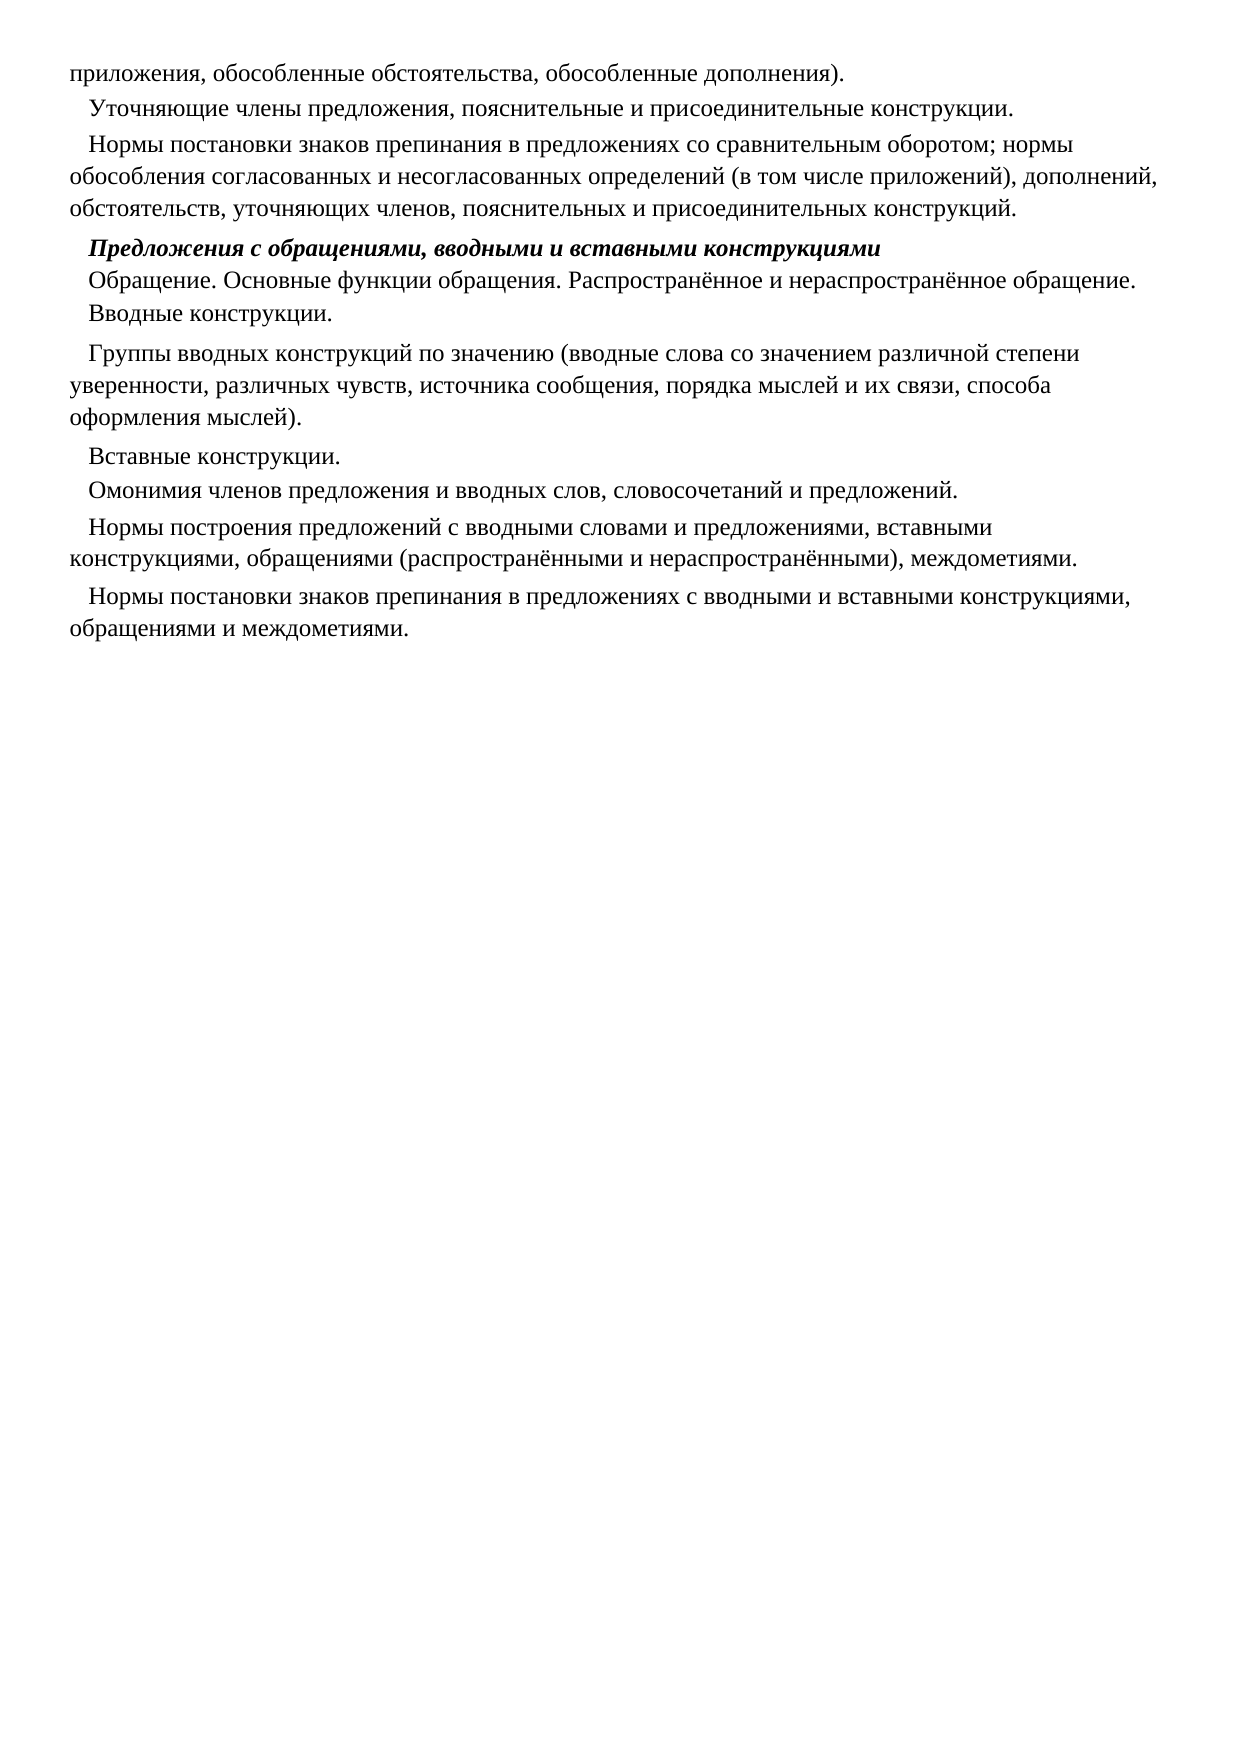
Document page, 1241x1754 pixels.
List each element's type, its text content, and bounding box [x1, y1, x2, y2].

text Нормы постановки знаков препинания в предложениях со сравнительным оборотом; нормы обособления согласованных и несогласованных определений (в том числе приложений), дополнений, обстоятельств, уточняющих членов, пояснительных и присоединительных конструкций. [69, 129, 1161, 222]
text Нормы построения предложений с вводными словами и предложениями, вставными конструкциями, обращениями (распространёнными и нераспространёнными), междометиями. [69, 512, 1086, 572]
text Уточняющие члены предложения, пояснительные и при​соединительные конструкции. [88, 94, 1161, 121]
text Предложения с обращениями, вводными и вставными конструкциями Обращение. Основные функции обращения. Распространённое и нераспространённое обращение. Вводные конструкции. [88, 233, 1146, 327]
text Омонимия членов предложения и вводных слов, словосочетаний и предложений. [88, 477, 1161, 504]
text Группы вводных конструкций по значению (вводные слова со значением различной степени уверенности, различных чувств, источника сообщения, порядка мыслей и их связи, способа оформления мыслей). [69, 338, 1086, 431]
text Нормы постановки знаков препинания в предложениях с вводными и вставными конструкциями, обращениями и междометиями. [69, 581, 1146, 641]
text приложения, обособленные обстоятельства, обособленные дополнения). [69, 59, 1161, 87]
text Вставные конструкции. [88, 442, 1161, 470]
